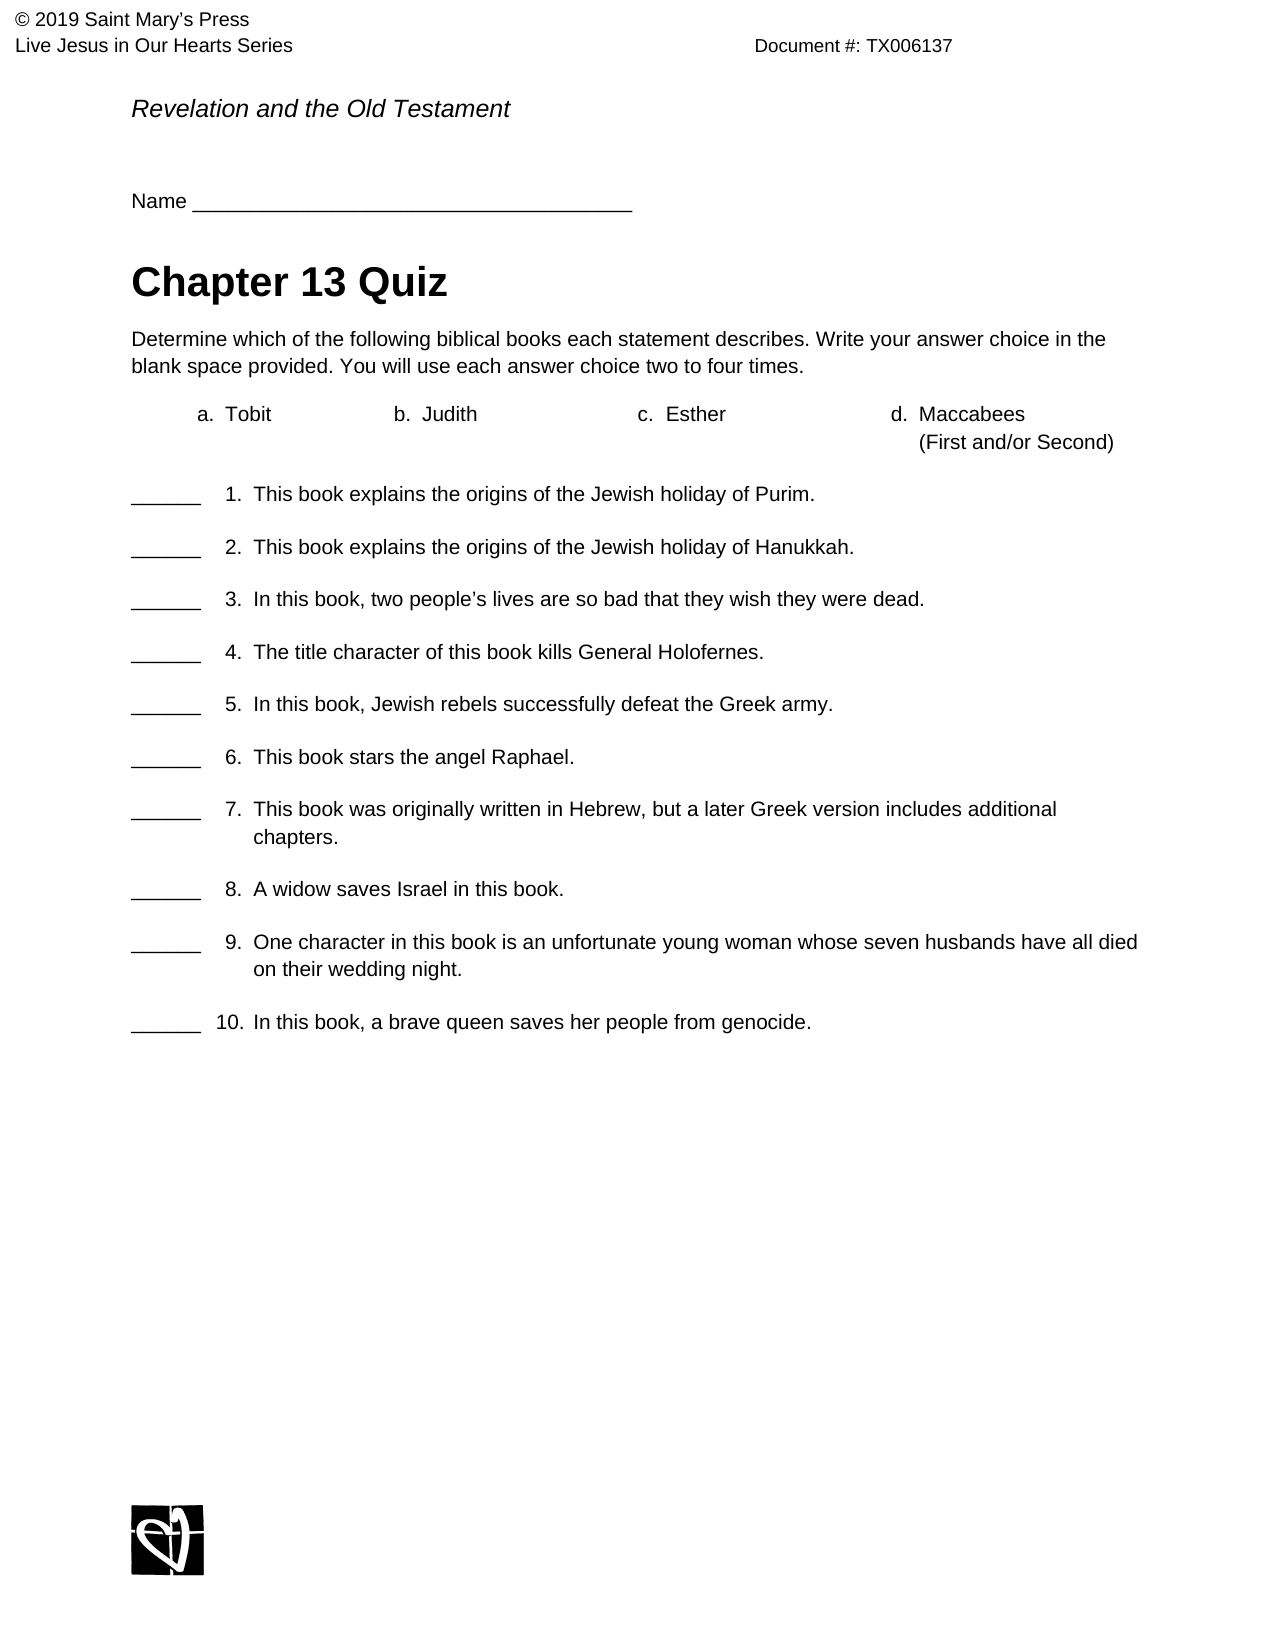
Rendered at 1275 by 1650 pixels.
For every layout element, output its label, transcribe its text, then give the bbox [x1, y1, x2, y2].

text ______ 7. This book was originally written in Hebrew, but a later Greek version includes additional chapters. [131, 797, 1144, 849]
list Tobit [197, 402, 384, 426]
text ______ 5. In this book, Jewish rebels successfully defeat the Greek army. [131, 692, 1144, 716]
text ______ 4. The title character of this book kills General Holofernes. [131, 640, 1144, 664]
text ______ 3. In this book, two people’s lives are so bad that they wish they were dead. [131, 587, 1144, 611]
text Name ______________________________________ [131, 189, 1144, 237]
list Maccabees (First and/or Second) [891, 402, 1144, 454]
list Judith [394, 402, 637, 426]
text ______ 10. In this book, a brave queen saves her people from genocide. [131, 1010, 1144, 1034]
text ______ 2. This book explains the origins of the Jewish holiday of Hanukkah. [131, 535, 1144, 559]
text Determine which of the following biblical books each statement describes. Write your answer choice in the blank space provided. You will use each answer choice two to four times. [131, 326, 1144, 378]
text ______ 1. This book explains the origins of the Jewish holiday of Purim. [131, 482, 1144, 506]
text ______ 9. One character in this book is an unfortunate young woman whose seven husbands have all died on their wedding night. [131, 930, 1144, 981]
text ______ 8. A widow saves Israel in this book. [131, 877, 1144, 901]
text ______ 6. This book stars the angel Raphael. [131, 745, 1144, 769]
list Esther [637, 402, 891, 426]
text Chapter 13 Quiz [131, 258, 1144, 306]
